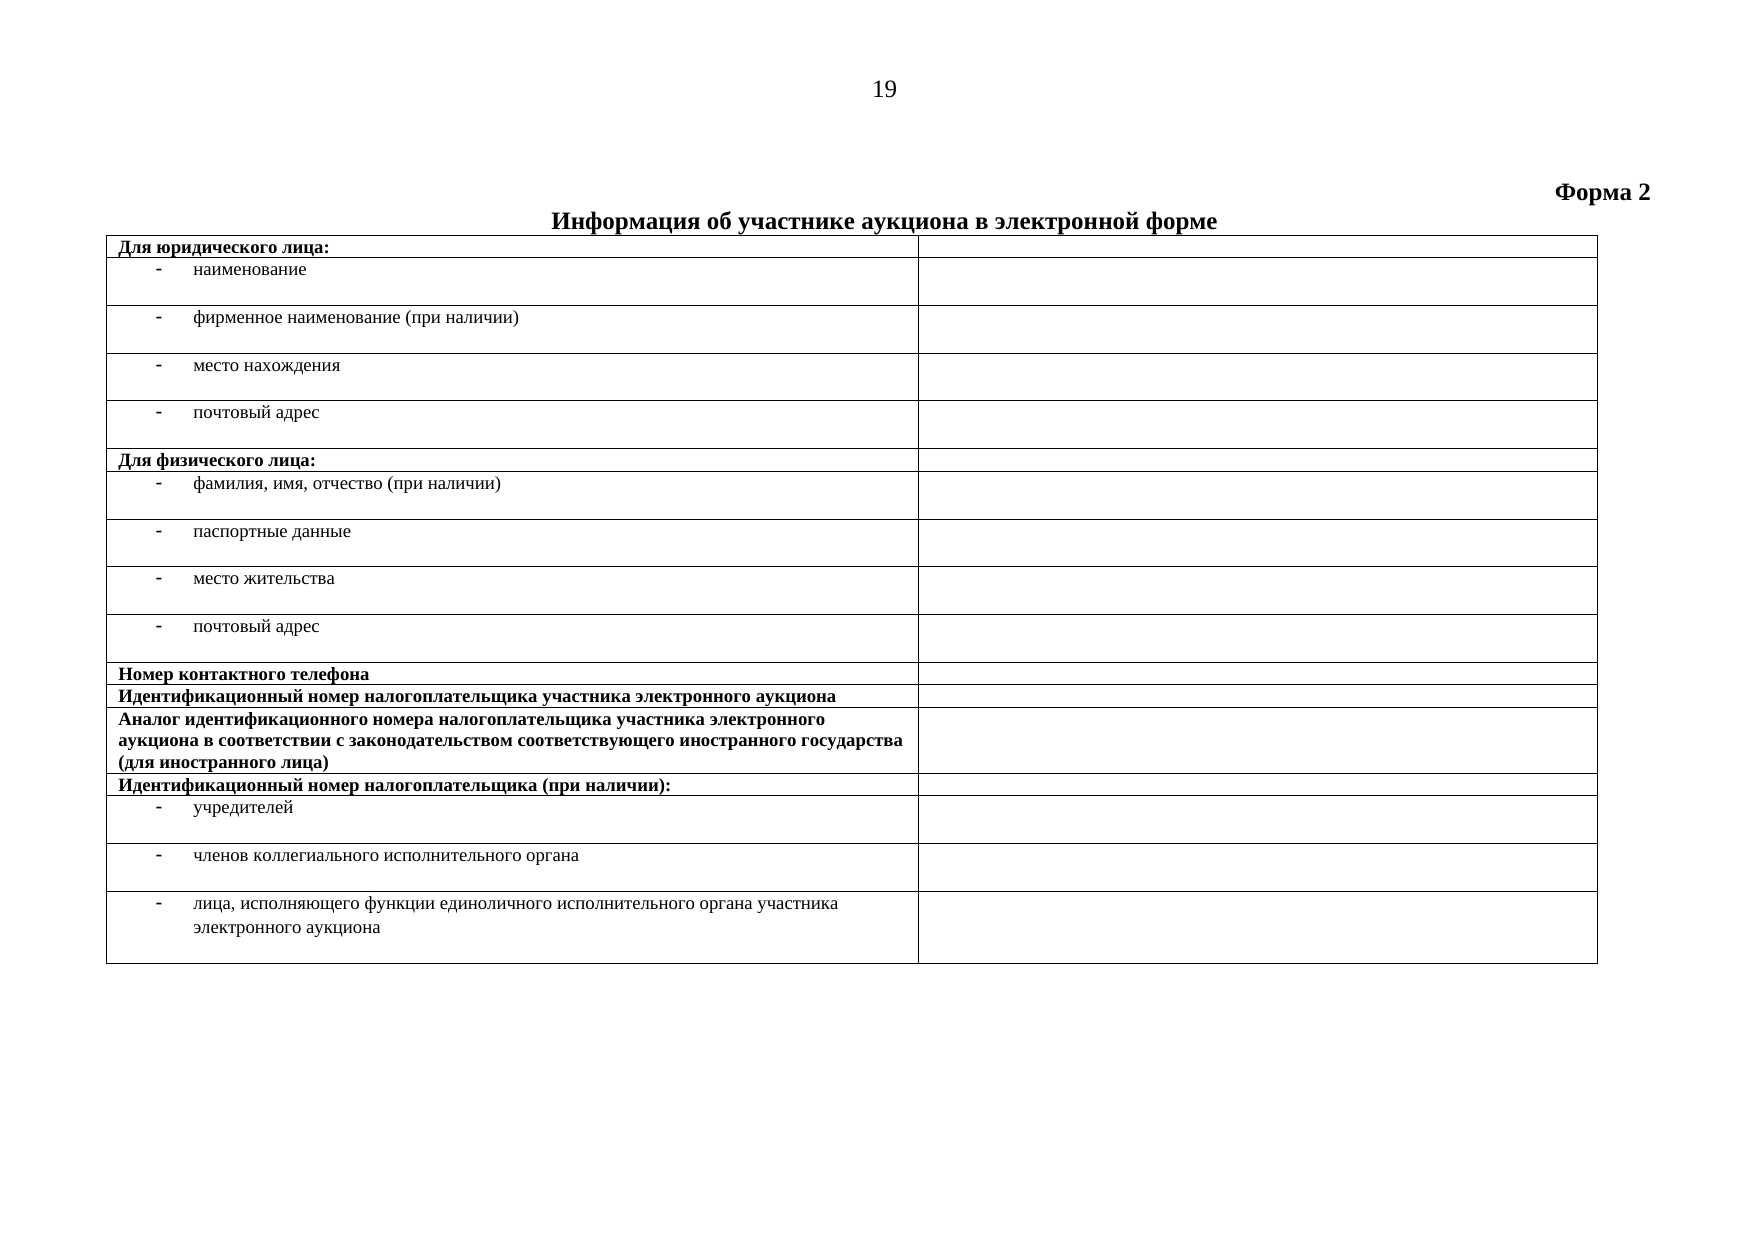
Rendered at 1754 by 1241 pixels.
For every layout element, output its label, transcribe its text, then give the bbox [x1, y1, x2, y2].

table_cell [919, 354, 1597, 400]
table_cell [919, 708, 1597, 772]
table_cell [919, 401, 1597, 448]
table_cell [919, 892, 1597, 963]
table_cell паспортные данные [107, 520, 918, 566]
table_cell [919, 685, 1597, 707]
table_cell [919, 258, 1597, 305]
table_cell [919, 449, 1597, 471]
table_cell Номер контактного телефона [107, 663, 918, 684]
table_cell учредителей [107, 796, 918, 843]
table_cell [919, 615, 1597, 662]
table_cell членов коллегиального исполнительного органа [107, 844, 918, 891]
table_cell лица, исполняющего функции единоличного исполнительного органа участника электронного аукциона [107, 892, 918, 963]
table_cell [919, 306, 1597, 353]
table_cell [919, 567, 1597, 614]
table_cell [919, 774, 1597, 795]
table_cell Идентификационный номер налогоплательщика (при наличии): [107, 774, 918, 795]
table_cell фамилия, имя, отчество (при наличии) [107, 472, 918, 518]
table_header Для юридического лица: [107, 236, 918, 257]
text Форма 2 [118, 177, 1651, 206]
table_cell почтовый адрес [107, 401, 918, 448]
text Информация об участнике аукциона в электронной форме [118, 206, 1651, 235]
table_cell место нахождения [107, 354, 918, 400]
table_header [919, 236, 1597, 257]
table_cell [919, 663, 1597, 684]
table_cell Аналог идентификационного номера налогоплательщика участника электронного аукциона в соответствии с законодательством соответствующего иностранного государства (для иностранного лица) [107, 708, 918, 772]
table_cell место жительства [107, 567, 918, 614]
table_cell [919, 796, 1597, 843]
table_cell почтовый адрес [107, 615, 918, 662]
table_cell Идентификационный номер налогоплательщика участника электронного аукциона [107, 685, 918, 707]
table_cell наименование [107, 258, 918, 305]
table_cell [919, 844, 1597, 891]
table_cell Для физического лица: [107, 449, 918, 471]
table_cell [919, 520, 1597, 566]
table_cell фирменное наименование (при наличии) [107, 306, 918, 353]
table_cell [919, 472, 1597, 518]
